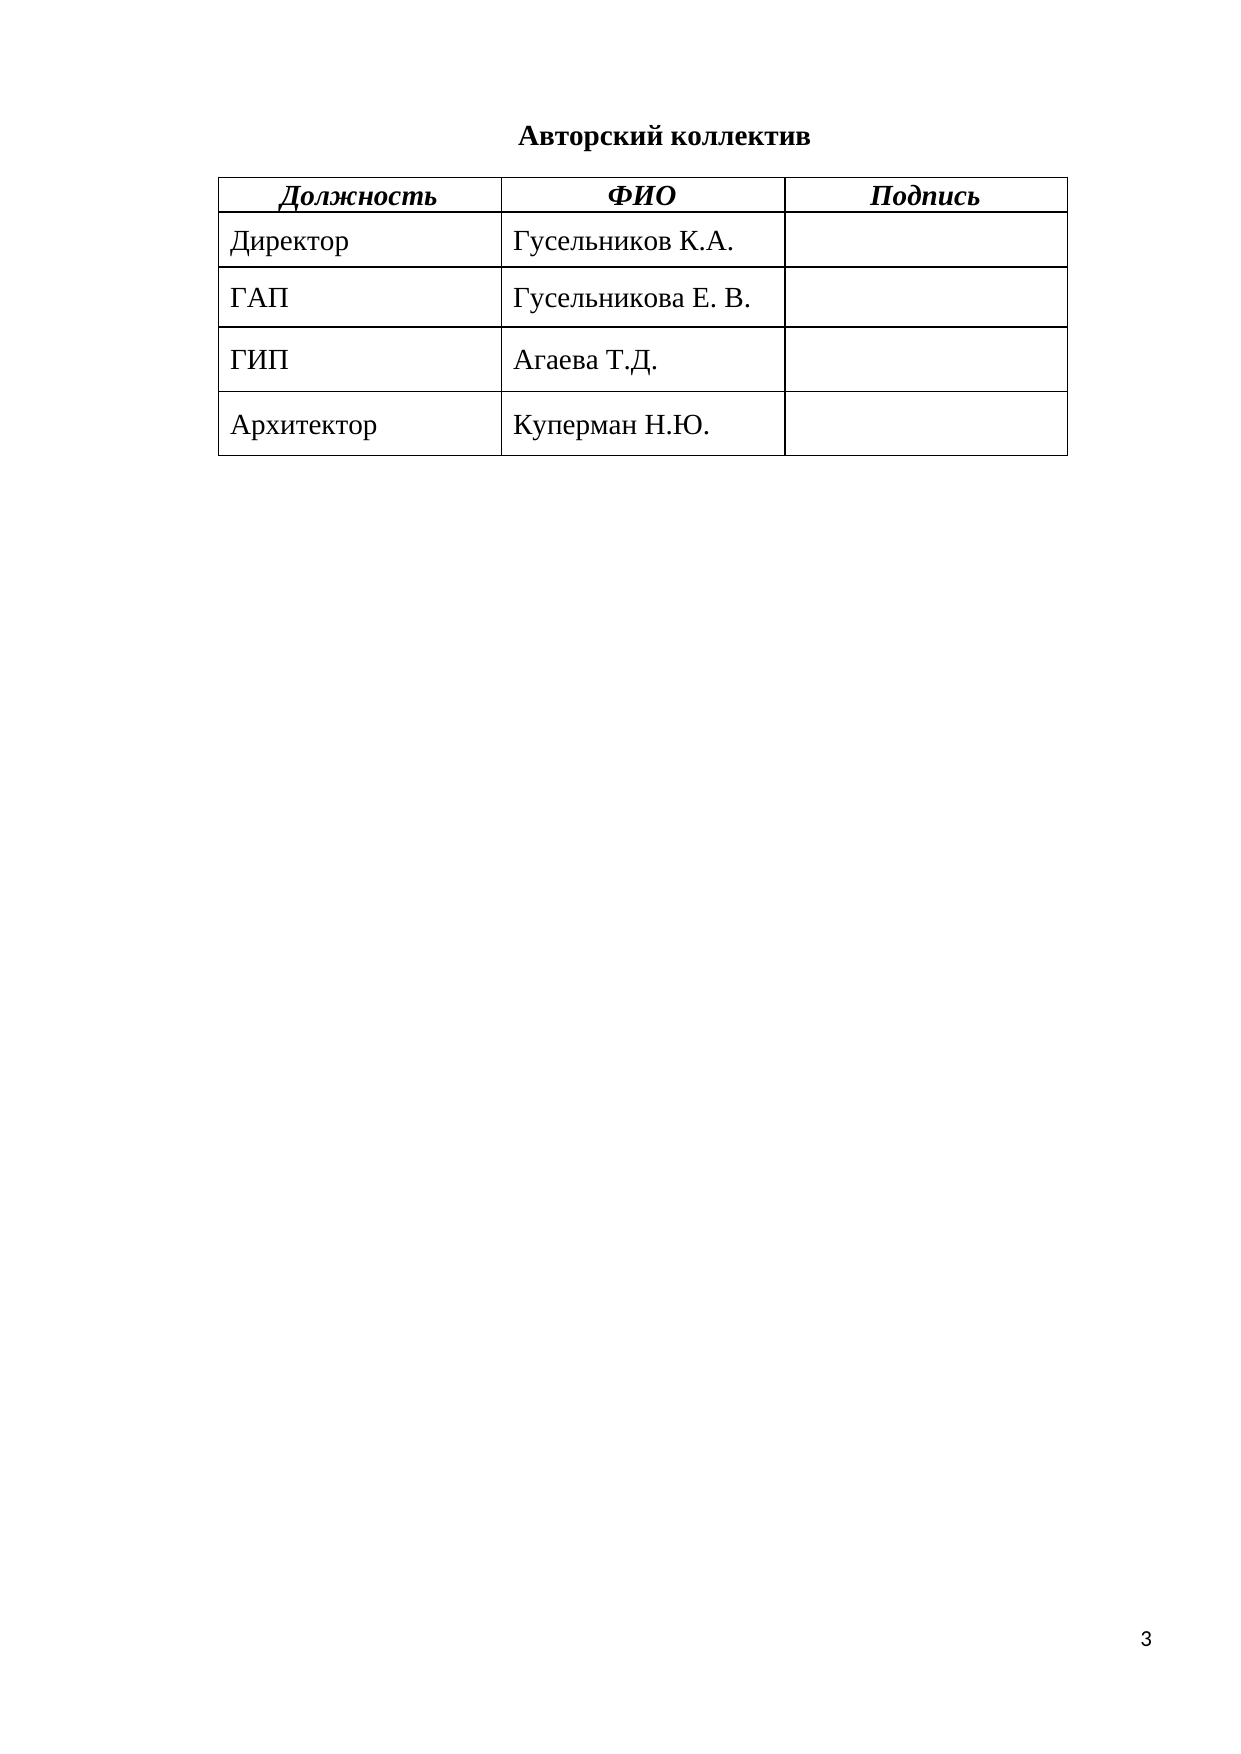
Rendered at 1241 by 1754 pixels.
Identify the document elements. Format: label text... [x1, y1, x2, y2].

table_cell Архитектор [219, 392, 501, 455]
text Авторский коллектив [177, 118, 1152, 152]
table_cell Директор [219, 213, 501, 266]
table_cell Гусельникова Е. В. [502, 268, 784, 326]
table_header Должность [219, 178, 501, 211]
table_cell [786, 328, 1067, 391]
table_header ФИО [502, 178, 784, 211]
table_cell Гусельников К.А. [502, 213, 784, 266]
table_cell [786, 213, 1067, 266]
table_cell Агаева Т.Д. [502, 328, 784, 391]
table_cell ГИП [219, 328, 501, 391]
table_cell [786, 392, 1067, 455]
table_cell ГАП [219, 268, 501, 326]
table_header Подпись [786, 178, 1067, 211]
table_cell Куперман Н.Ю. [502, 392, 784, 455]
table_cell [786, 268, 1067, 326]
